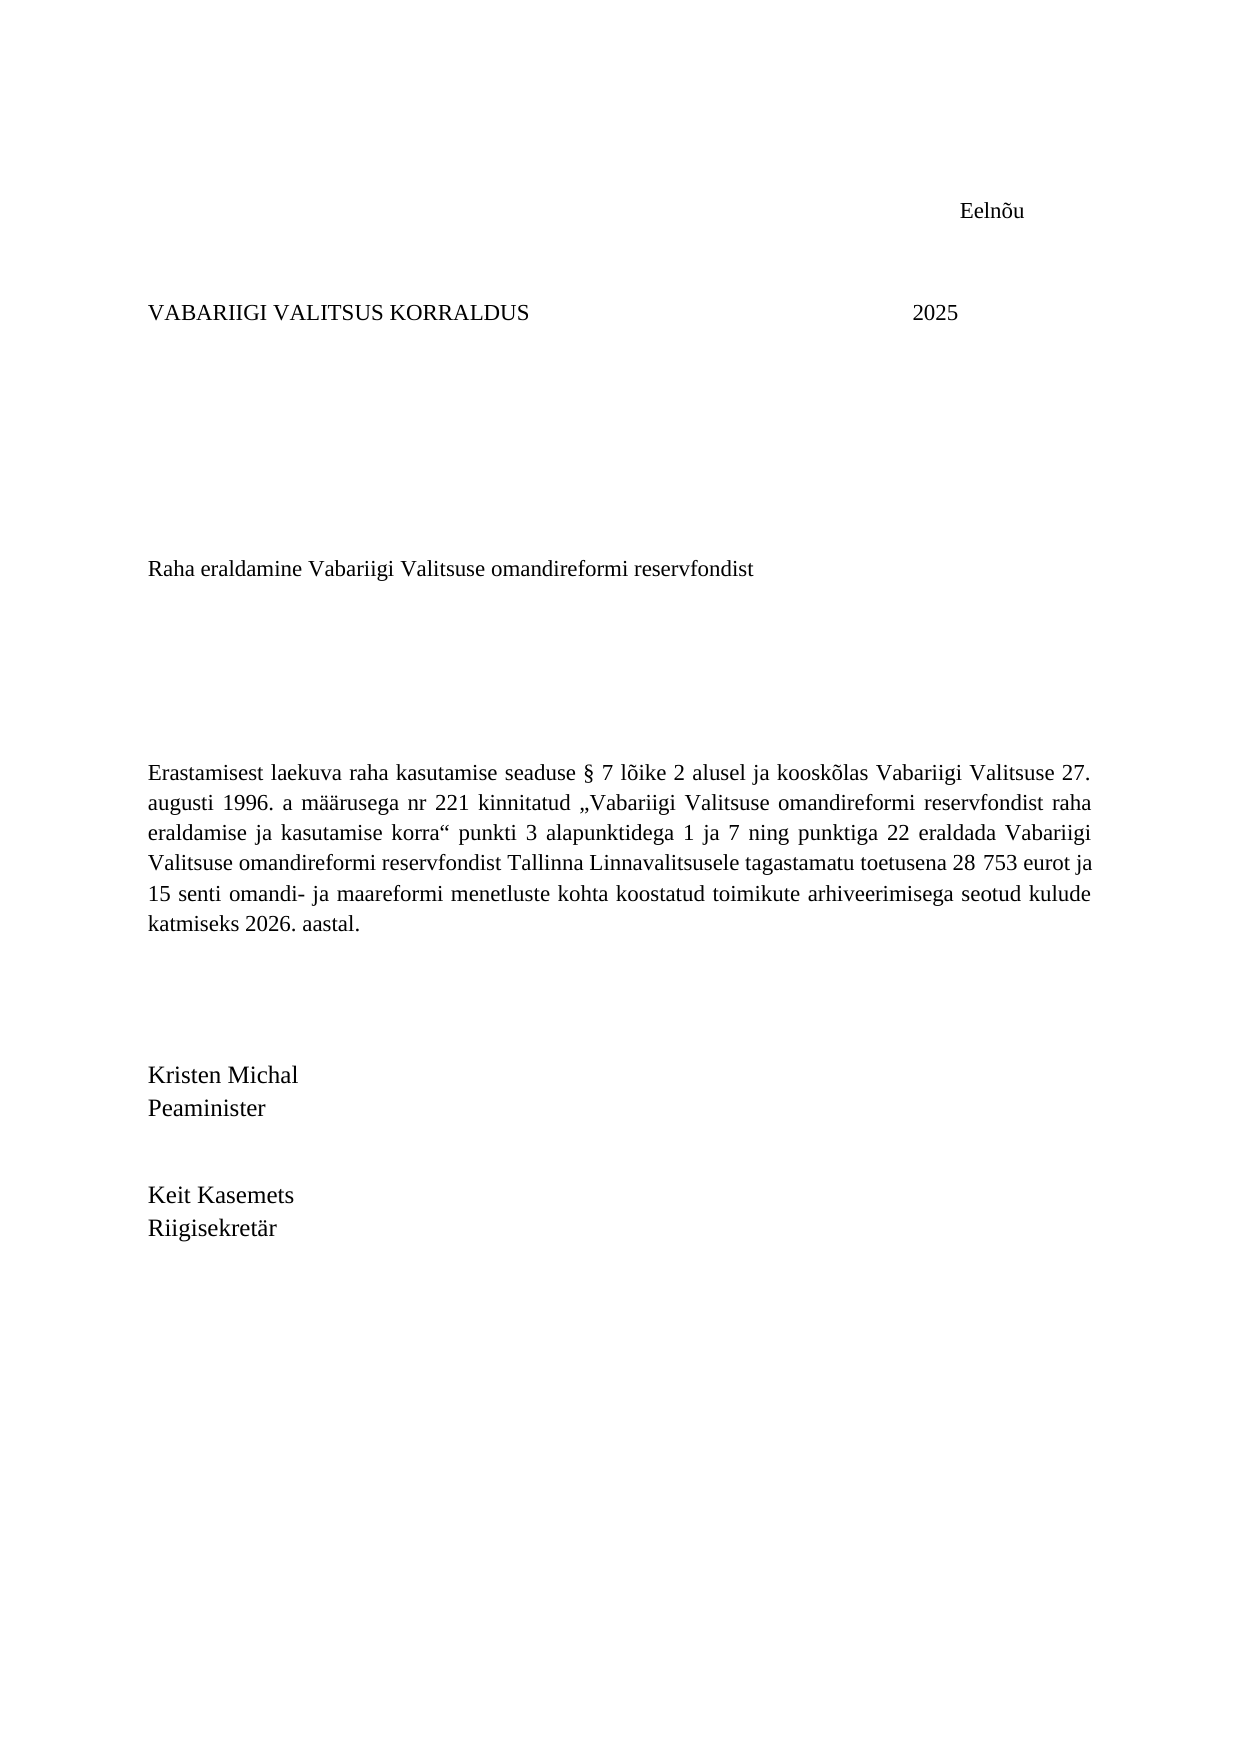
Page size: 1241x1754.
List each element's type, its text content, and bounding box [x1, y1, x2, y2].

text Keit Kasemets [148, 1180, 1093, 1209]
text Kristen Michal [148, 1061, 1093, 1089]
text Peaminister [148, 1093, 1093, 1122]
text Raha eraldamine Vabariigi Valitsuse omandireformi reservfondist [148, 555, 1093, 581]
text VABARIIGI VALITSUS KORRALDUS 2025 [148, 299, 1093, 326]
text Erastamisest laekuva raha kasutamise seaduse § 7 lõike 2 alusel ja kooskõlas Vabariigi Valitsuse 27. augusti 1996. a määrusega nr 221 kinnitatud „Vabariigi Valitsuse omandireformi reservfondist raha eraldamise ja kasutamise korra“ punkti 3 alapunktidega 1 ja 7 ning punktiga 22 eraldada Vabariigi Valitsuse omandireformi reservfondist Tallinna Linnavalitsusele tagastamatu toetusena 28 753 eurot ja 15 senti omandi- ja maareformi menetluste kohta koostatud toimikute arhiveerimisega seotud kulude katmiseks 2026. aastal. [148, 759, 1093, 936]
text Riigisekretär [148, 1213, 1093, 1242]
text Eelnõu [148, 197, 1093, 224]
